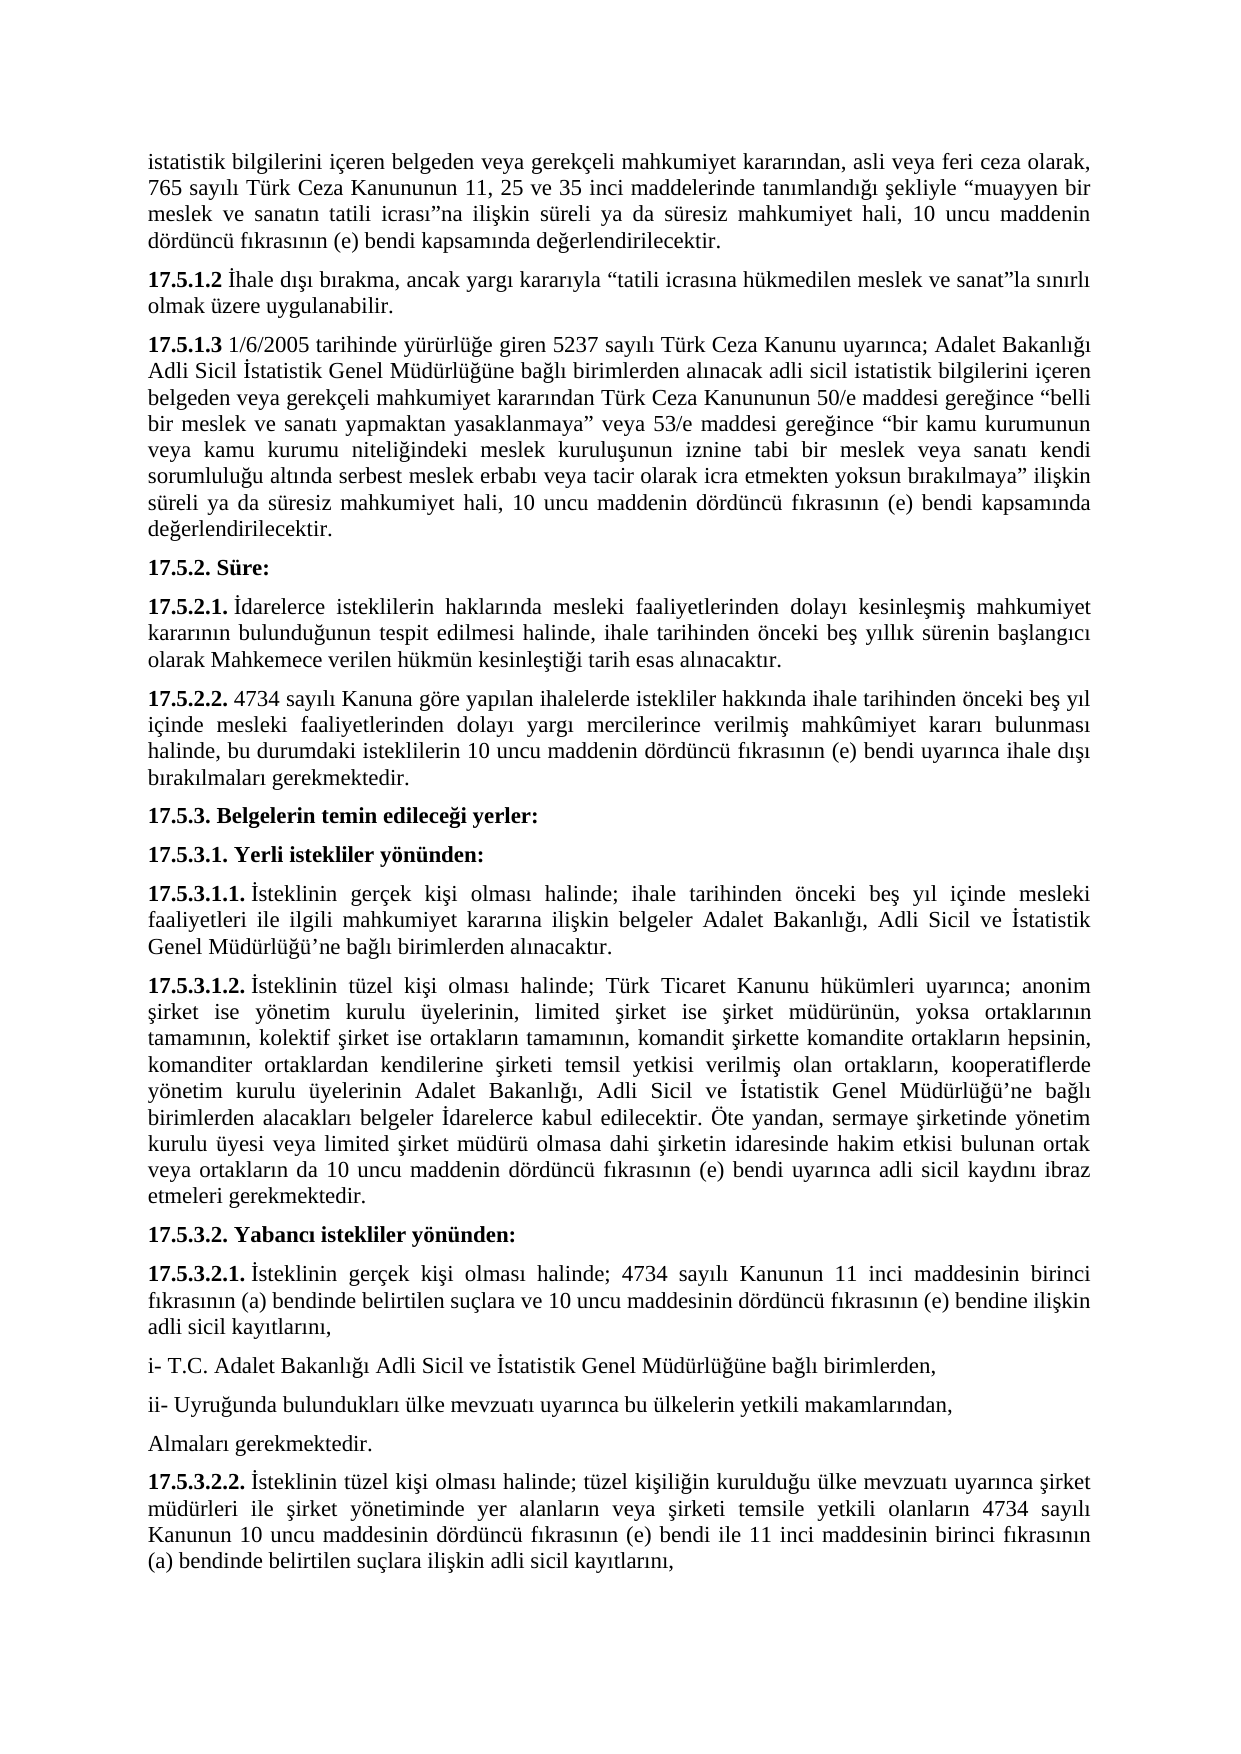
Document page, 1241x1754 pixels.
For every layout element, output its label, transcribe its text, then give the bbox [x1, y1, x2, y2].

text 17.5.3.1.1. İsteklinin gerçek kişi olması halinde; ihale tarihinden önceki beş yıl içinde mesleki faaliyetleri ile ilgili mahkumiyet kararına ilişkin belgeler Adalet Bakanlığı, Adli Sicil ve İstatistik Genel Müdürlüğü’ne bağlı birimlerden alınacaktır. [148, 880, 1092, 959]
text 17.5.2. Süre: [148, 554, 1092, 581]
text 17.5.3. Belgelerin temin edileceği yerler: [148, 802, 1092, 829]
text 17.5.1.2 İhale dışı bırakma, ancak yargı kararıyla “tatili icrasına hükmedilen meslek ve sanat”la sınırlı olmak üzere uygulanabilir. [148, 266, 1092, 318]
text ii- Uyruğunda bulundukları ülke mevzuatı uyarınca bu ülkelerin yetkili makamlarından, [148, 1391, 1092, 1417]
text 17.5.3.2.2. İsteklinin tüzel kişi olması halinde; tüzel kişiliğin kurulduğu ülke mevzuatı uyarınca şirket müdürleri ile şirket yönetiminde yer alanların veya şirketi temsile yetkili olanların 4734 sayılı Kanunun 10 uncu maddesinin dördüncü fıkrasının (e) bendi ile 11 inci maddesinin birinci fıkrasının (a) bendinde belirtilen suçlara ilişkin adli sicil kayıtlarını, [148, 1468, 1092, 1574]
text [148, 148, 1092, 253]
text 17.5.2.2. 4734 sayılı Kanuna göre yapılan ihalelerde istekliler hakkında ihale tarihinden önceki beş yıl içinde mesleki faaliyetlerinden dolayı yargı mercilerince verilmiş mahkûmiyet kararı bulunması halinde, bu durumdaki isteklilerin 10 uncu maddenin dördüncü fıkrasının (e) bendi uyarınca ihale dışı bırakılmaları gerekmektedir. [148, 684, 1092, 790]
text 17.5.3.1.2. İsteklinin tüzel kişi olması halinde; Türk Ticaret Kanunu hükümleri uyarınca; anonim şirket ise yönetim kurulu üyelerinin, limited şirket ise şirket müdürünün, yoksa ortaklarının tamamının, kolektif şirket ise ortakların tamamının, komandit şirkette komandite ortakların hepsinin, komanditer ortaklardan kendilerine şirketi temsil yetkisi verilmiş olan ortakların, kooperatiflerde yönetim kurulu üyelerinin Adalet Bakanlığı, Adli Sicil ve İstatistik Genel Müdürlüğü’ne bağlı birimlerden alacakları belgeler İdarelerce kabul edilecektir. Öte yandan, sermaye şirketinde yönetim kurulu üyesi veya limited şirket müdürü olmasa dahi şirketin idaresinde hakim etkisi bulunan ortak veya ortakların da 10 uncu maddenin dördüncü fıkrasının (e) bendi uyarınca adli sicil kaydını ibraz etmeleri gerekmektedir. [148, 972, 1092, 1209]
text Almaları gerekmektedir. [148, 1429, 1092, 1456]
text 17.5.1.3 1/6/2005 tarihinde yürürlüğe giren 5237 sayılı Türk Ceza Kanunu uyarınca; Adalet Bakanlığı Adli Sicil İstatistik Genel Müdürlüğüne bağlı birimlerden alınacak adli sicil istatistik bilgilerini içeren belgeden veya gerekçeli mahkumiyet kararından Türk Ceza Kanununun 50/e maddesi gereğince “belli bir meslek ve sanatı yapmaktan yasaklanmaya” veya 53/e maddesi gereğince “bir kamu kurumunun veya kamu kurumu niteliğindeki meslek kuruluşunun iznine tabi bir meslek veya sanatı kendi sorumluluğu altında serbest meslek erbabı veya tacir olarak icra etmekten yoksun bırakılmaya” ilişkin süreli ya da süresiz mahkumiyet hali, 10 uncu maddenin dördüncü fıkrasının (e) bendi kapsamında değerlendirilecektir. [148, 331, 1092, 542]
text i- T.C. Adalet Bakanlığı Adli Sicil ve İstatistik Genel Müdürlüğüne bağlı birimlerden, [148, 1352, 1092, 1378]
text 17.5.3.2. Yabancı istekliler yönünden: [148, 1221, 1092, 1248]
text 17.5.3.1. Yerli istekliler yönünden: [148, 841, 1092, 868]
text 17.5.3.2.1. İsteklinin gerçek kişi olması halinde; 4734 sayılı Kanunun 11 inci maddesinin birinci fıkrasının (a) bendinde belirtilen suçlara ve 10 uncu maddesinin dördüncü fıkrasının (e) bendine ilişkin adli sicil kayıtlarını, [148, 1260, 1092, 1339]
text 17.5.2.1. İdarelerce isteklilerin haklarında mesleki faaliyetlerinden dolayı kesinleşmiş mahkumiyet kararının bulunduğunun tespit edilmesi halinde, ihale tarihinden önceki beş yıllık sürenin başlangıcı olarak Mahkemece verilen hükmün kesinleştiği tarih esas alınacaktır. [148, 593, 1092, 672]
